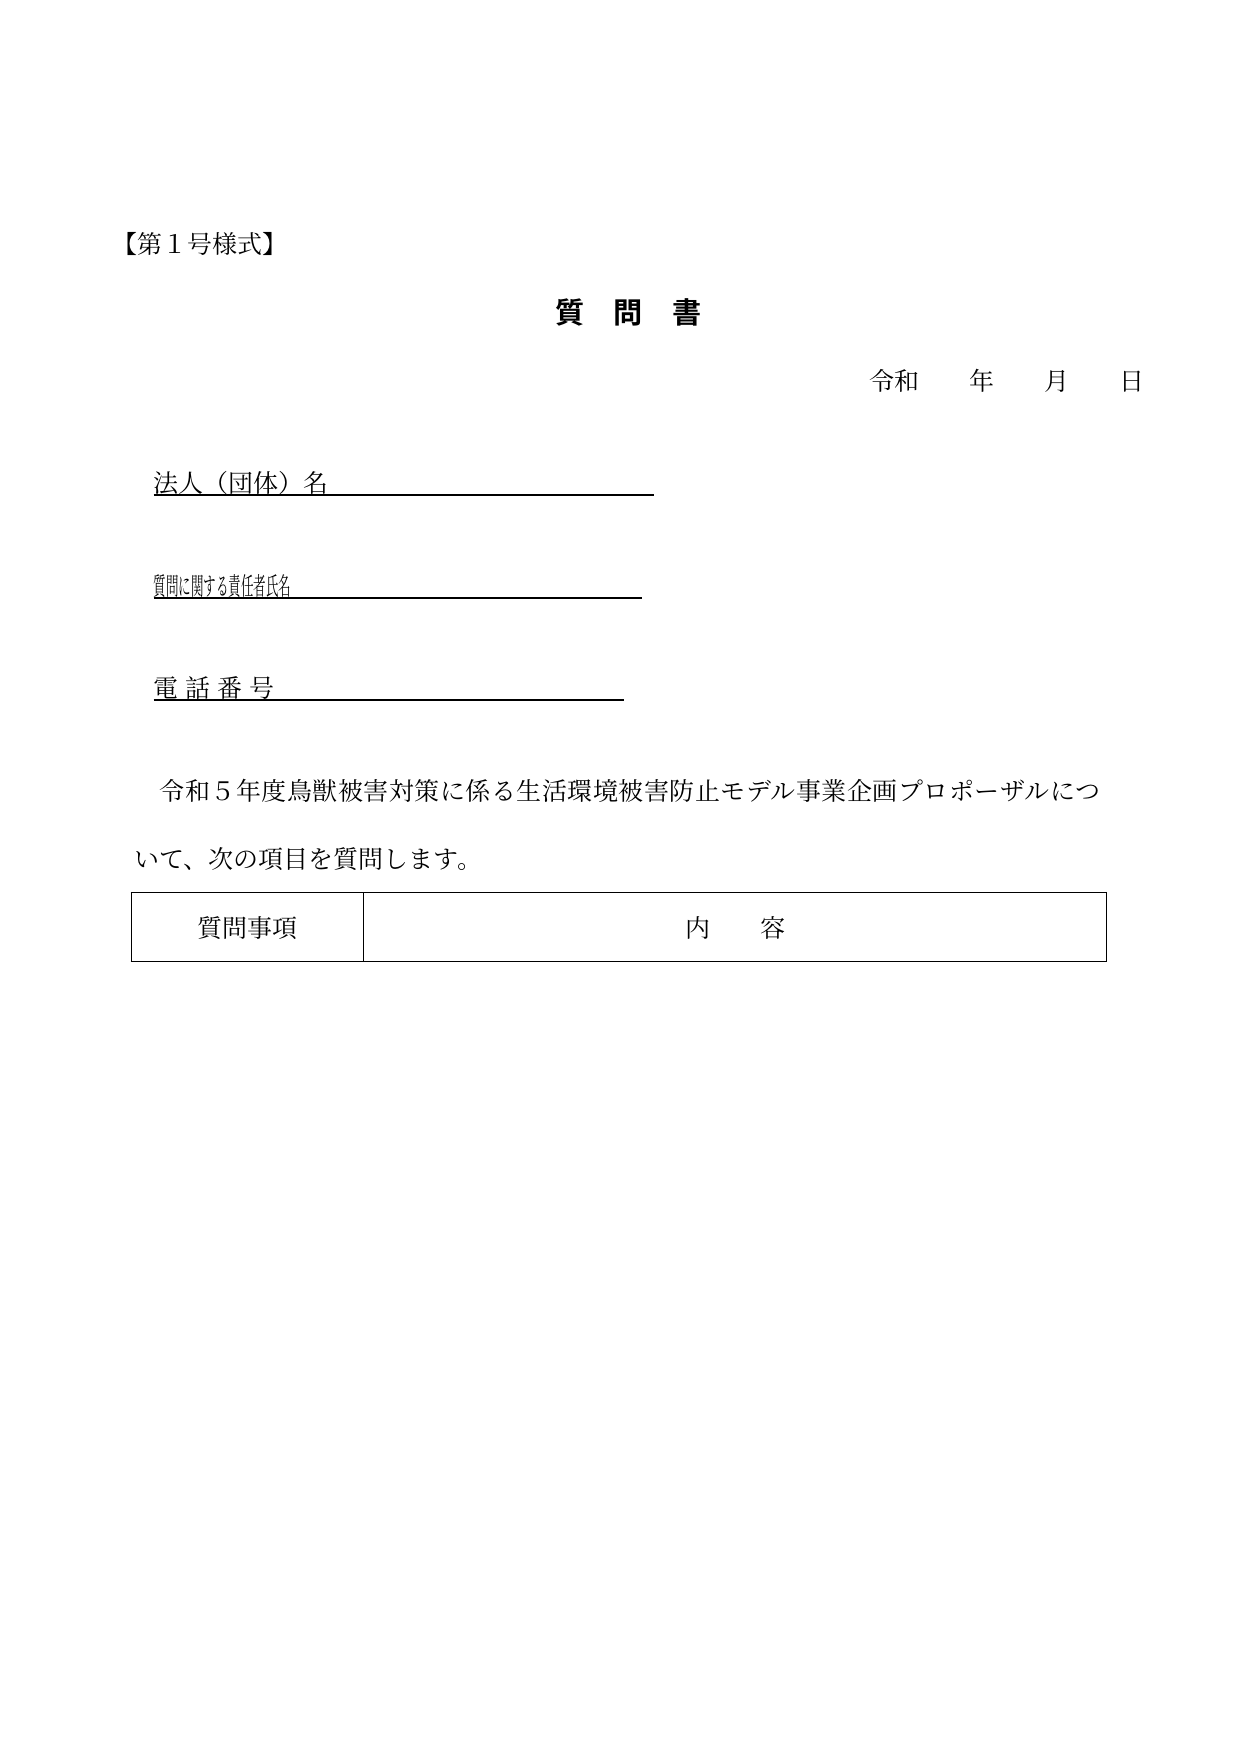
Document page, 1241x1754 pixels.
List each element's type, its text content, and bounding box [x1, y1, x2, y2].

text 質 問 書 [112, 277, 1144, 345]
text 【第１号様式】 [112, 208, 1144, 277]
table_header 質問事項 [132, 893, 363, 961]
text 令和５年度鳥獣被害対策に係る生活環境被害防止モデル事業企画プロポーザルについて、次の項目を質問します。 [134, 755, 1102, 892]
text 令和 年 月 日 [112, 345, 1144, 413]
text 質問に関する責任者氏名 [153, 550, 1144, 618]
table_header 内 容 [364, 893, 1106, 961]
text 法人（団体）名 [153, 448, 1049, 516]
text 電話番号 [153, 653, 1144, 721]
